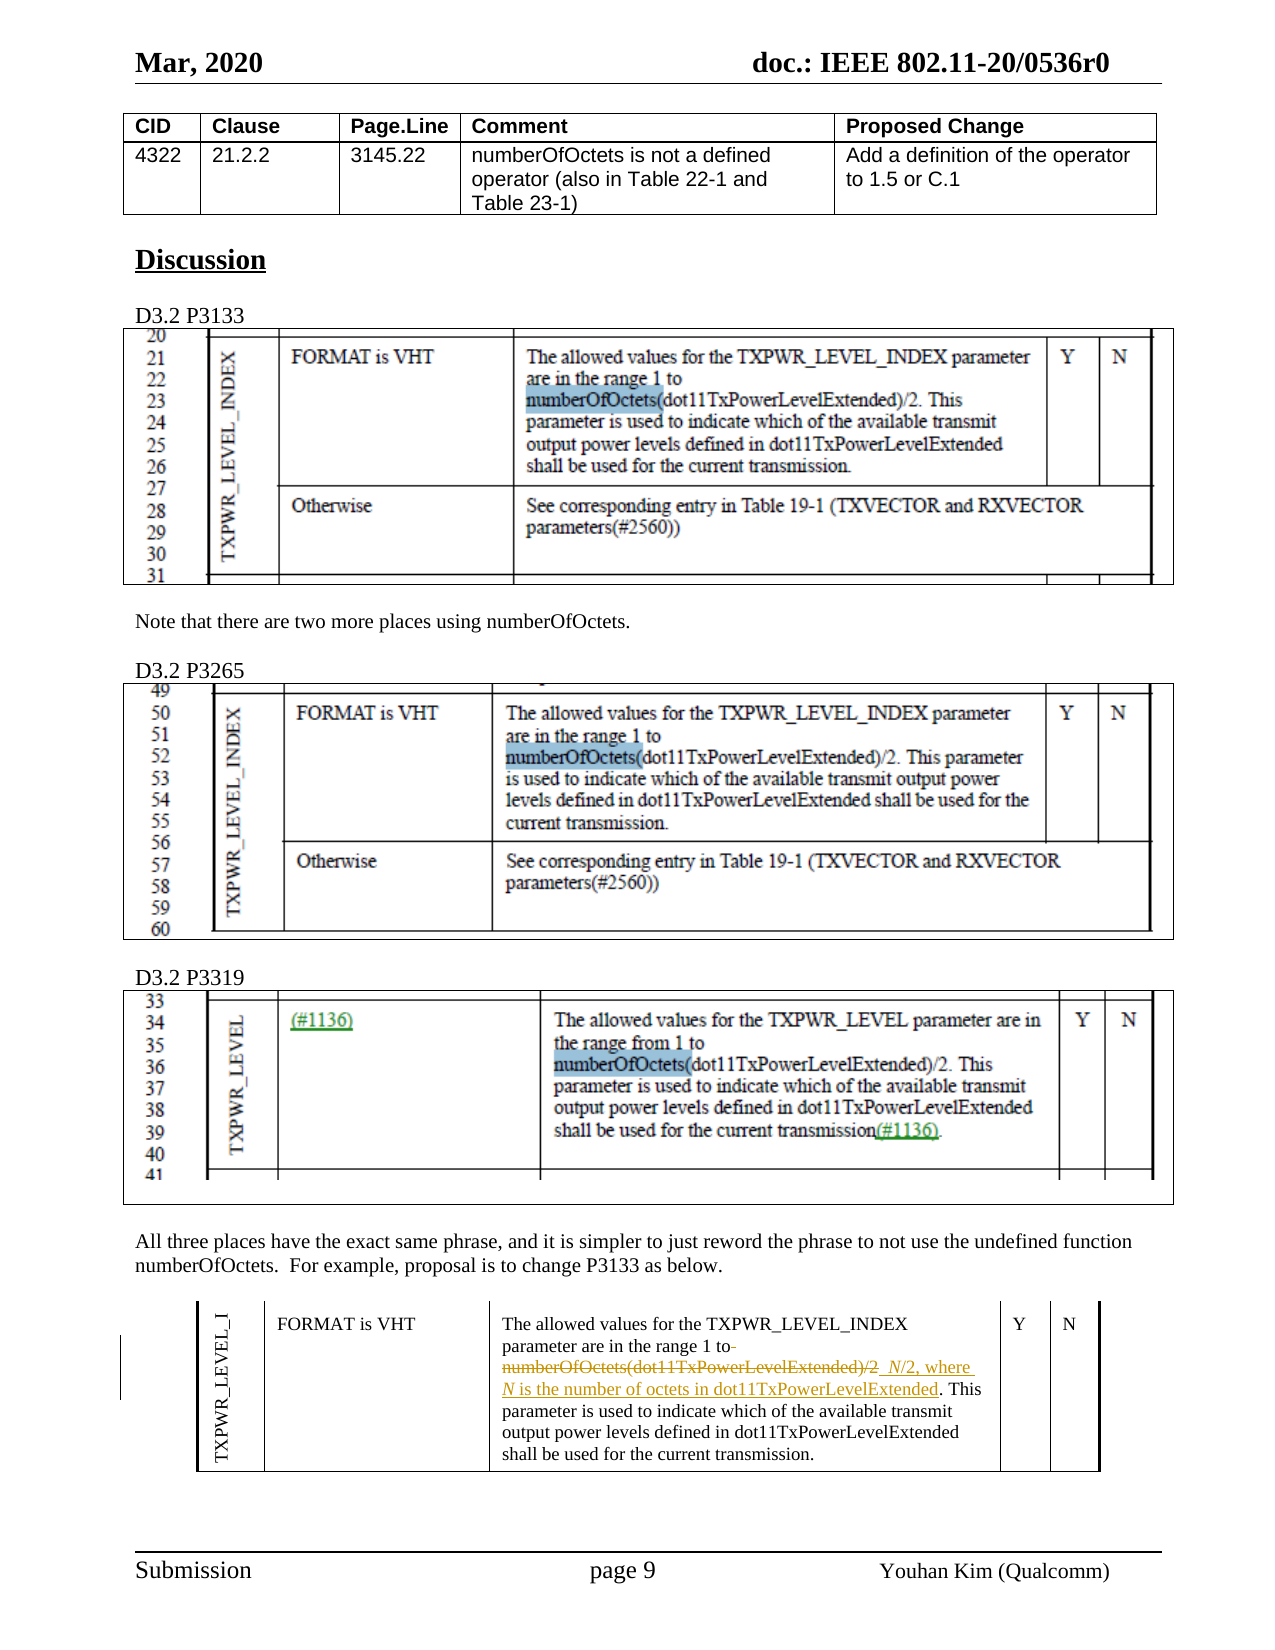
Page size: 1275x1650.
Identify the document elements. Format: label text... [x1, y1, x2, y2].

table_header The allowed values for the TXPWR_LEVEL_INDEX parameter are in the range 1 to. This parameter is used to indicate which of the available transmit output power levels defined in dot11TxPowerLevelExtended shall be used for the current transmission. [490, 1301, 1000, 1471]
picture [135, 329, 1163, 584]
table_header Comment [461, 114, 834, 141]
picture [135, 991, 1163, 1180]
text D3.2 P3319 [135, 964, 1162, 990]
table_cell 3145.22 [340, 143, 460, 214]
table_header [1163, 329, 1173, 583]
table_header [124, 991, 1173, 1203]
table_header Y [1001, 1301, 1050, 1471]
table_header Proposed Change [835, 114, 1156, 141]
text Discussion [135, 242, 1162, 275]
table_header CID [124, 114, 200, 141]
table_header Page.Line [340, 114, 460, 141]
table_cell Add a definition of the operator to 1.5 or C.1 [835, 143, 1156, 214]
text D3.2 P3133 [135, 302, 1162, 328]
text All three places have the exact same phrase, and it is simpler to just reword the phrase to not use the undefined function numberOfOctets. For example, proposal is to change P3133 as below. [135, 1229, 1162, 1277]
table_header TXPWR_LEVEL_INDEX [199, 1301, 264, 1471]
table_header FORMAT is VHT [265, 1301, 489, 1471]
picture [135, 684, 1163, 939]
text D3.2 P3265 [135, 657, 1162, 683]
table_cell numberOfOctets is not a defined operator (also in Table 22-1 and Table 23-1) [461, 143, 834, 214]
table_header N [1051, 1301, 1098, 1471]
table_cell 21.2.2 [201, 143, 339, 214]
table_header [124, 684, 135, 939]
table_header Clause [201, 114, 339, 141]
text Note that there are two more places using numberOfOctets. [135, 608, 1162, 633]
table_header [124, 329, 135, 583]
table_cell 4322 [124, 143, 200, 214]
table_header [1163, 684, 1173, 939]
